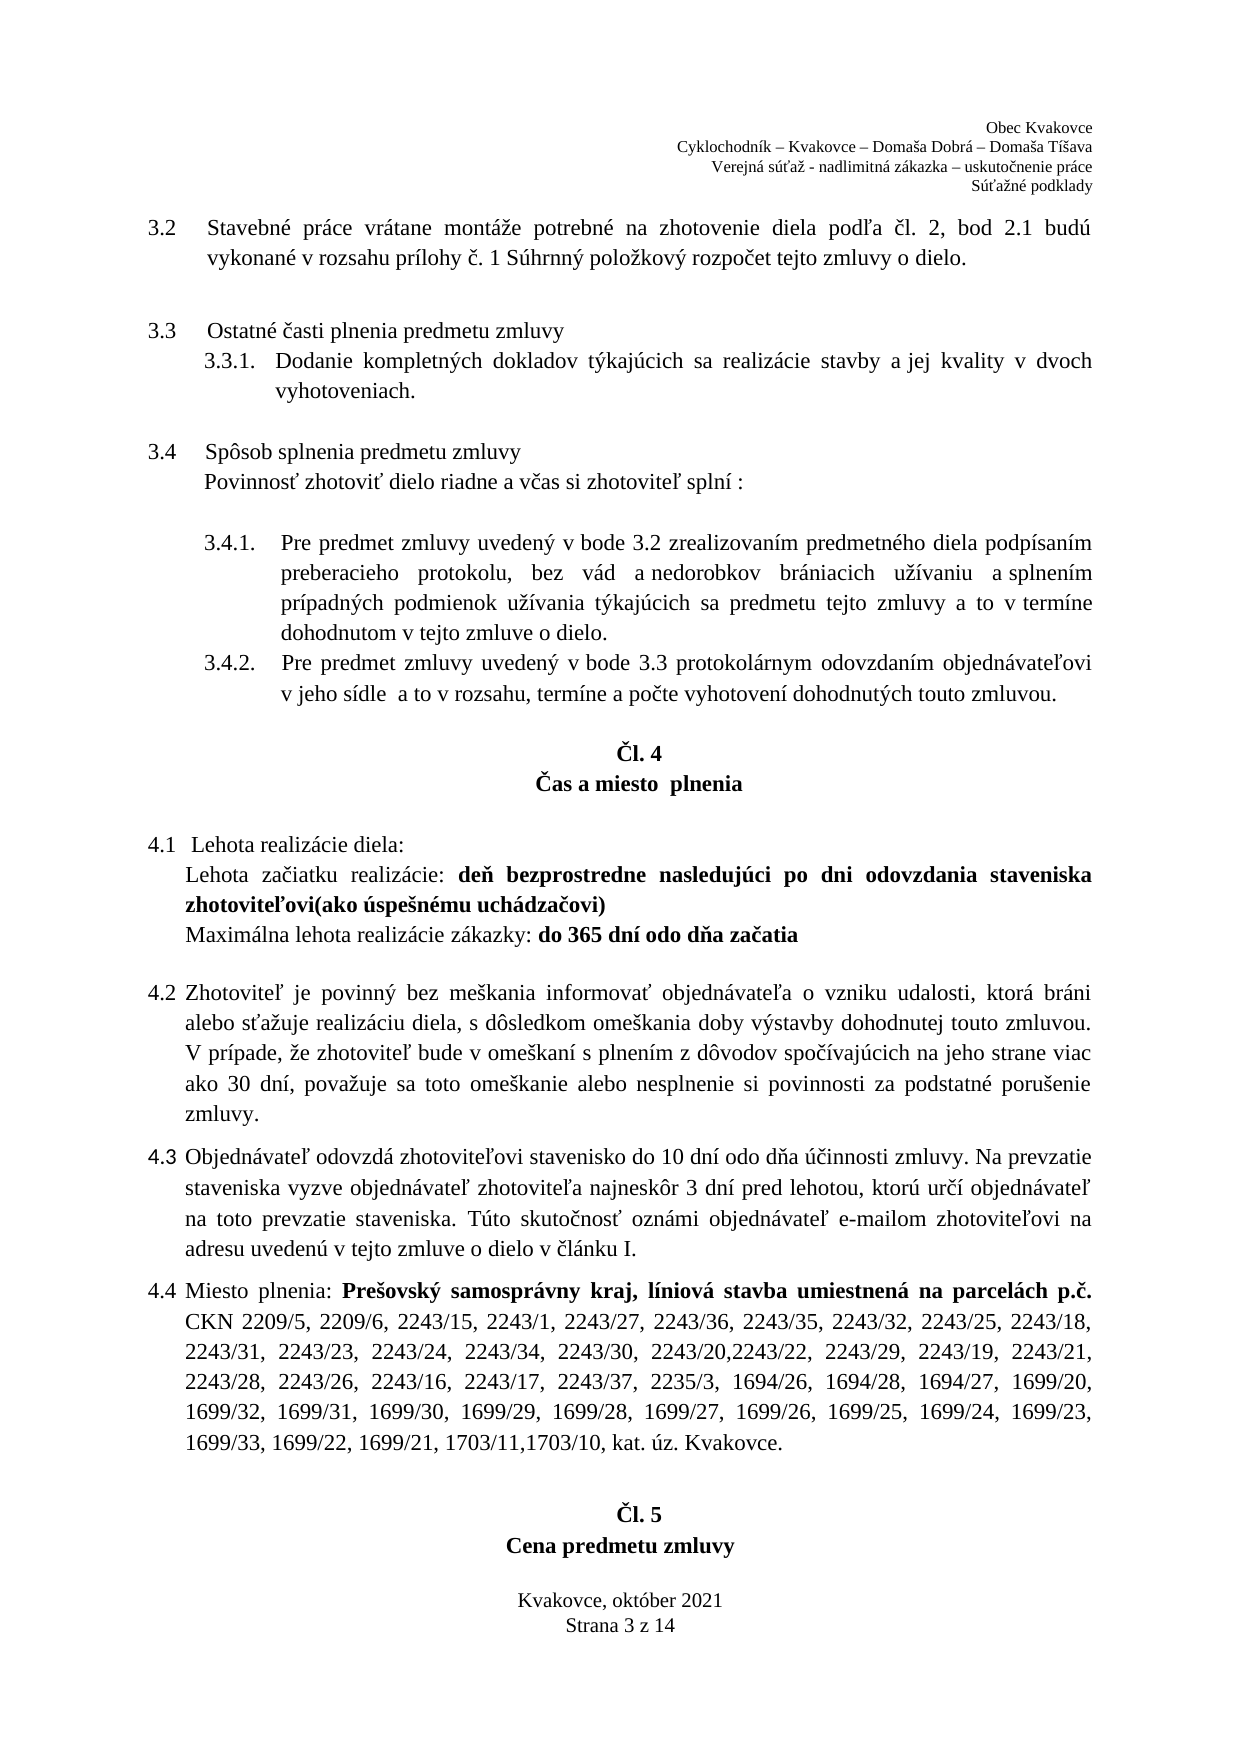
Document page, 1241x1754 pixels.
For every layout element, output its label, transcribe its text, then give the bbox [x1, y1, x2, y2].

text Čl. 5 [185, 1501, 1092, 1528]
list Miesto plnenia: Prešovský samosprávny kraj, líniová stavba umiestnená na parcelách p.č. CKN 2209/5, 2209/6, 2243/15, 2243/1, 2243/27, 2243/36, 2243/35, 2243/32, 2243/25, 2243/18, 2243/31, 2243/23, 2243/24, 2243/34, 2243/30, 2243/20,2243/22, 2243/29, 2243/19, 2243/21, 2243/28, 2243/26, 2243/16, 2243/17, 2243/37, 2235/3, 1694/26, 1694/28, 1694/27, 1699/20, 1699/32, 1699/31, 1699/30, 1699/29, 1699/28, 1699/27, 1699/26, 1699/25, 1699/24, 1699/23, 1699/33, 1699/22, 1699/21, 1703/11,1703/10, kat. úz. Kvakovce. [148, 1277, 1092, 1455]
list Zhotoviteľ je povinný bez meškania informovať objednávateľa o vzniku udalosti, ktorá bráni alebo sťažuje realizáciu diela, s dôsledkom omeškania doby výstavby dohodnutej touto zmluvou. V prípade, že zhotoviteľ bude v omeškaní s plnením z dôvodov spočívajúcich na jeho strane viac ako 30 dní, považuje sa toto omeškanie alebo nesplnenie si povinnosti za podstatné porušenie zmluvy. [148, 979, 1092, 1126]
text 3.4.2. Pre predmet zmluvy uvedený v bode 3.3 protokolárnym odovzdaním objednávateľovi v jeho sídle a to v rozsahu, termíne a počte vyhotovení dohodnutých touto zmluvou. [204, 649, 1092, 706]
list Lehota realizácie diela: [148, 831, 1092, 857]
text Lehota začiatku realizácie: deň bezprostredne nasledujúci po dni odovzdania staveniska zhotoviteľovi(ako úspešnému uchádzačovi) [185, 861, 1092, 917]
text Cena predmetu zmluvy [148, 1532, 1092, 1558]
list Ostatné časti plnenia predmetu zmluvy [148, 317, 1092, 343]
text Povinnosť zhotoviť dielo riadne a včas si zhotoviteľ splní : [204, 468, 1092, 494]
text 3.4.1. Pre predmet zmluvy uvedený v bode 3.2 zrealizovaním predmetného diela podpísaním preberacieho protokolu, bez vád a nedorobkov brániacich užívaniu a splnením prípadných podmienok užívania týkajúcich sa predmetu tejto zmluvy a to v termíne dohodnutom v tejto zmluve o dielo. [204, 528, 1092, 646]
text Maximálna lehota realizácie zákazky: do 365 dní odo dňa začatia [185, 921, 1092, 948]
list Stavebné práce vrátane montáže potrebné na zhotovenie diela podľa čl. 2, bod 2.1 budú vykonané v rozsahu prílohy č. 1 Súhrnný položkový rozpočet tejto zmluvy o dielo. [148, 214, 1092, 271]
text Čas a miesto plnenia [148, 770, 1092, 797]
text 3.4 Spôsob splnenia predmetu zmluvy [148, 438, 1092, 464]
text Čl. 4 [148, 740, 1092, 766]
list Dodanie kompletných dokladov týkajúcich sa realizácie stavby a jej kvality v dvoch vyhotoveniach. [204, 347, 1092, 404]
list Objednávateľ odovzdá zhotoviteľovi stavenisko do 10 dní odo dňa účinnosti zmluvy. Na prevzatie staveniska vyzve objednávateľ zhotoviteľa najneskôr 3 dní pred lehotou, ktorú určí objednávateľ na toto prevzatie staveniska. Túto skutočnosť oznámi objednávateľ e-mailom zhotoviteľovi na adresu uvedenú v tejto zmluve o dielo v článku I. [148, 1142, 1092, 1261]
